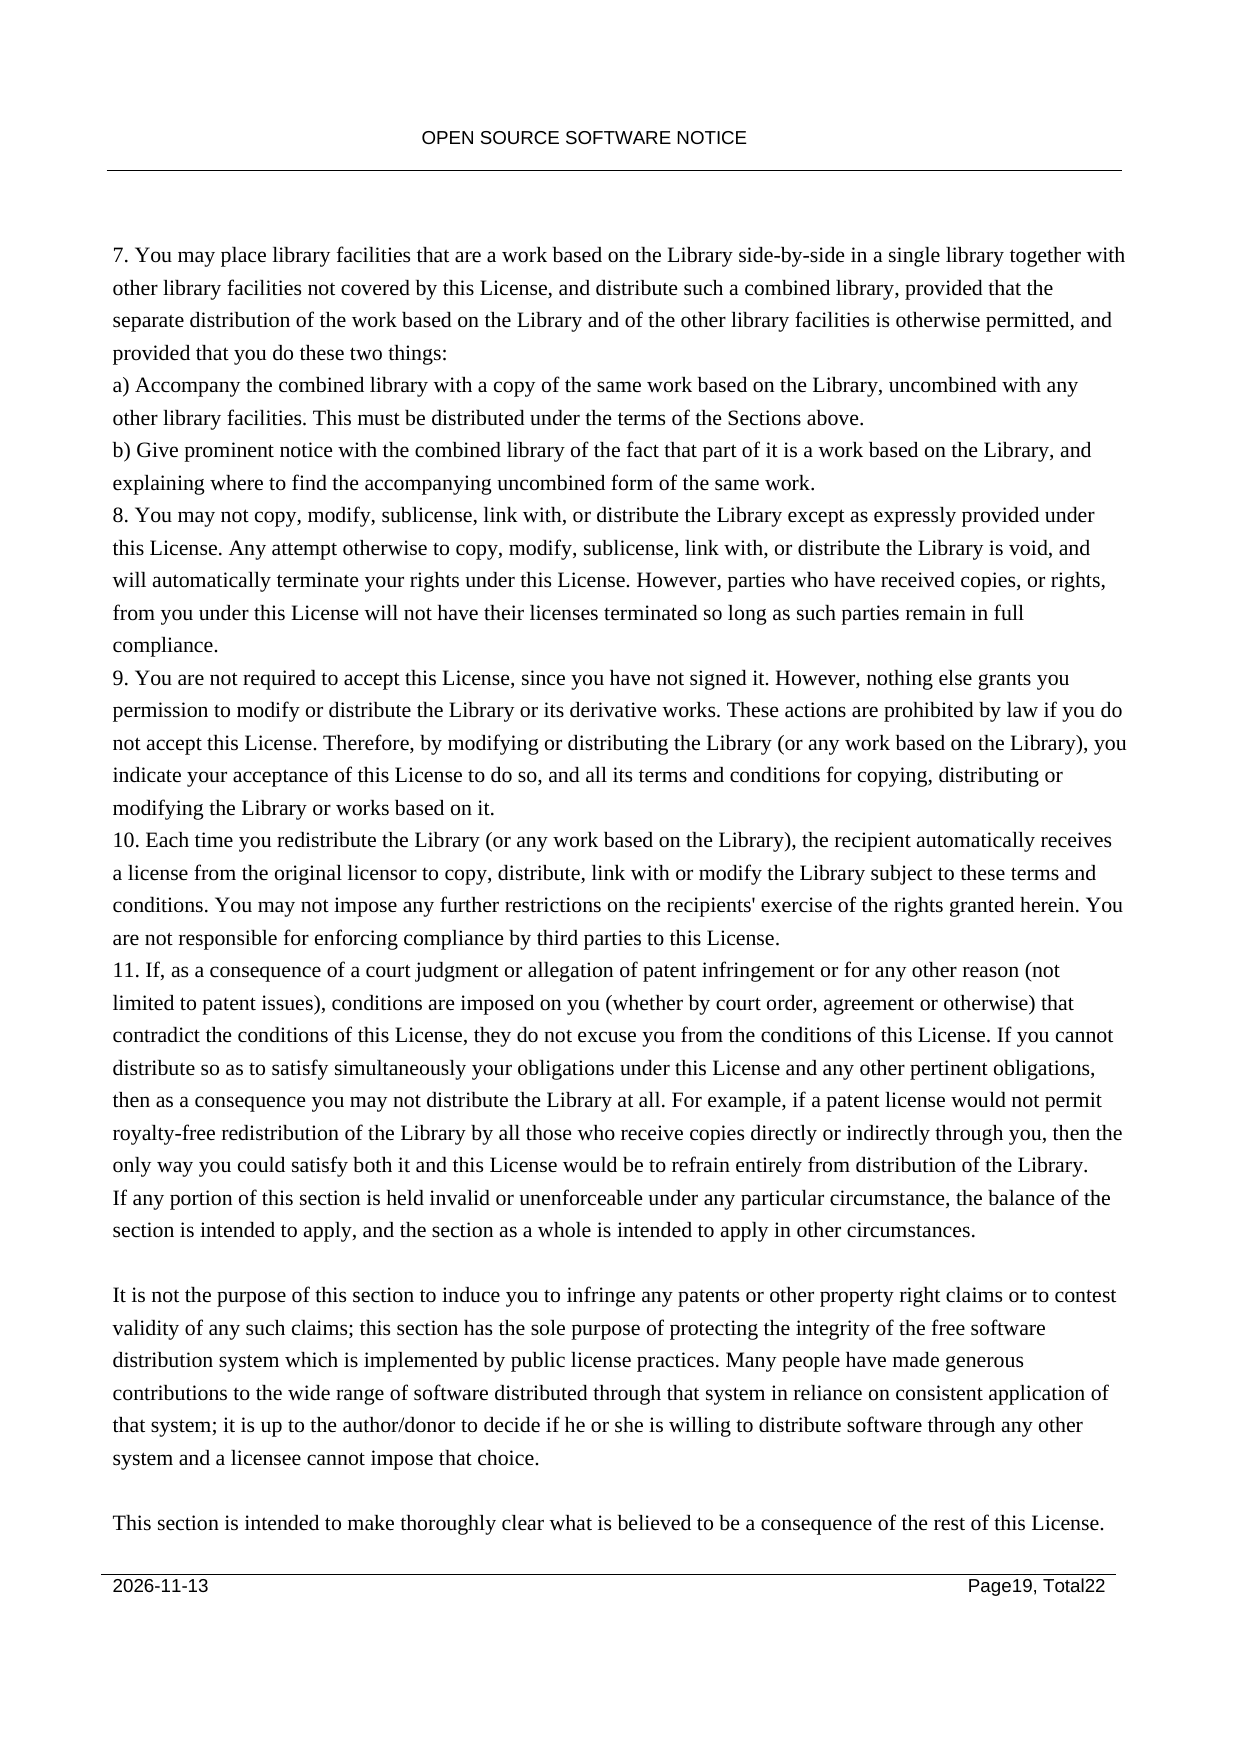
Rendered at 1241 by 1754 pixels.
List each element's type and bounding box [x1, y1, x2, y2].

text [112, 206, 1128, 1539]
